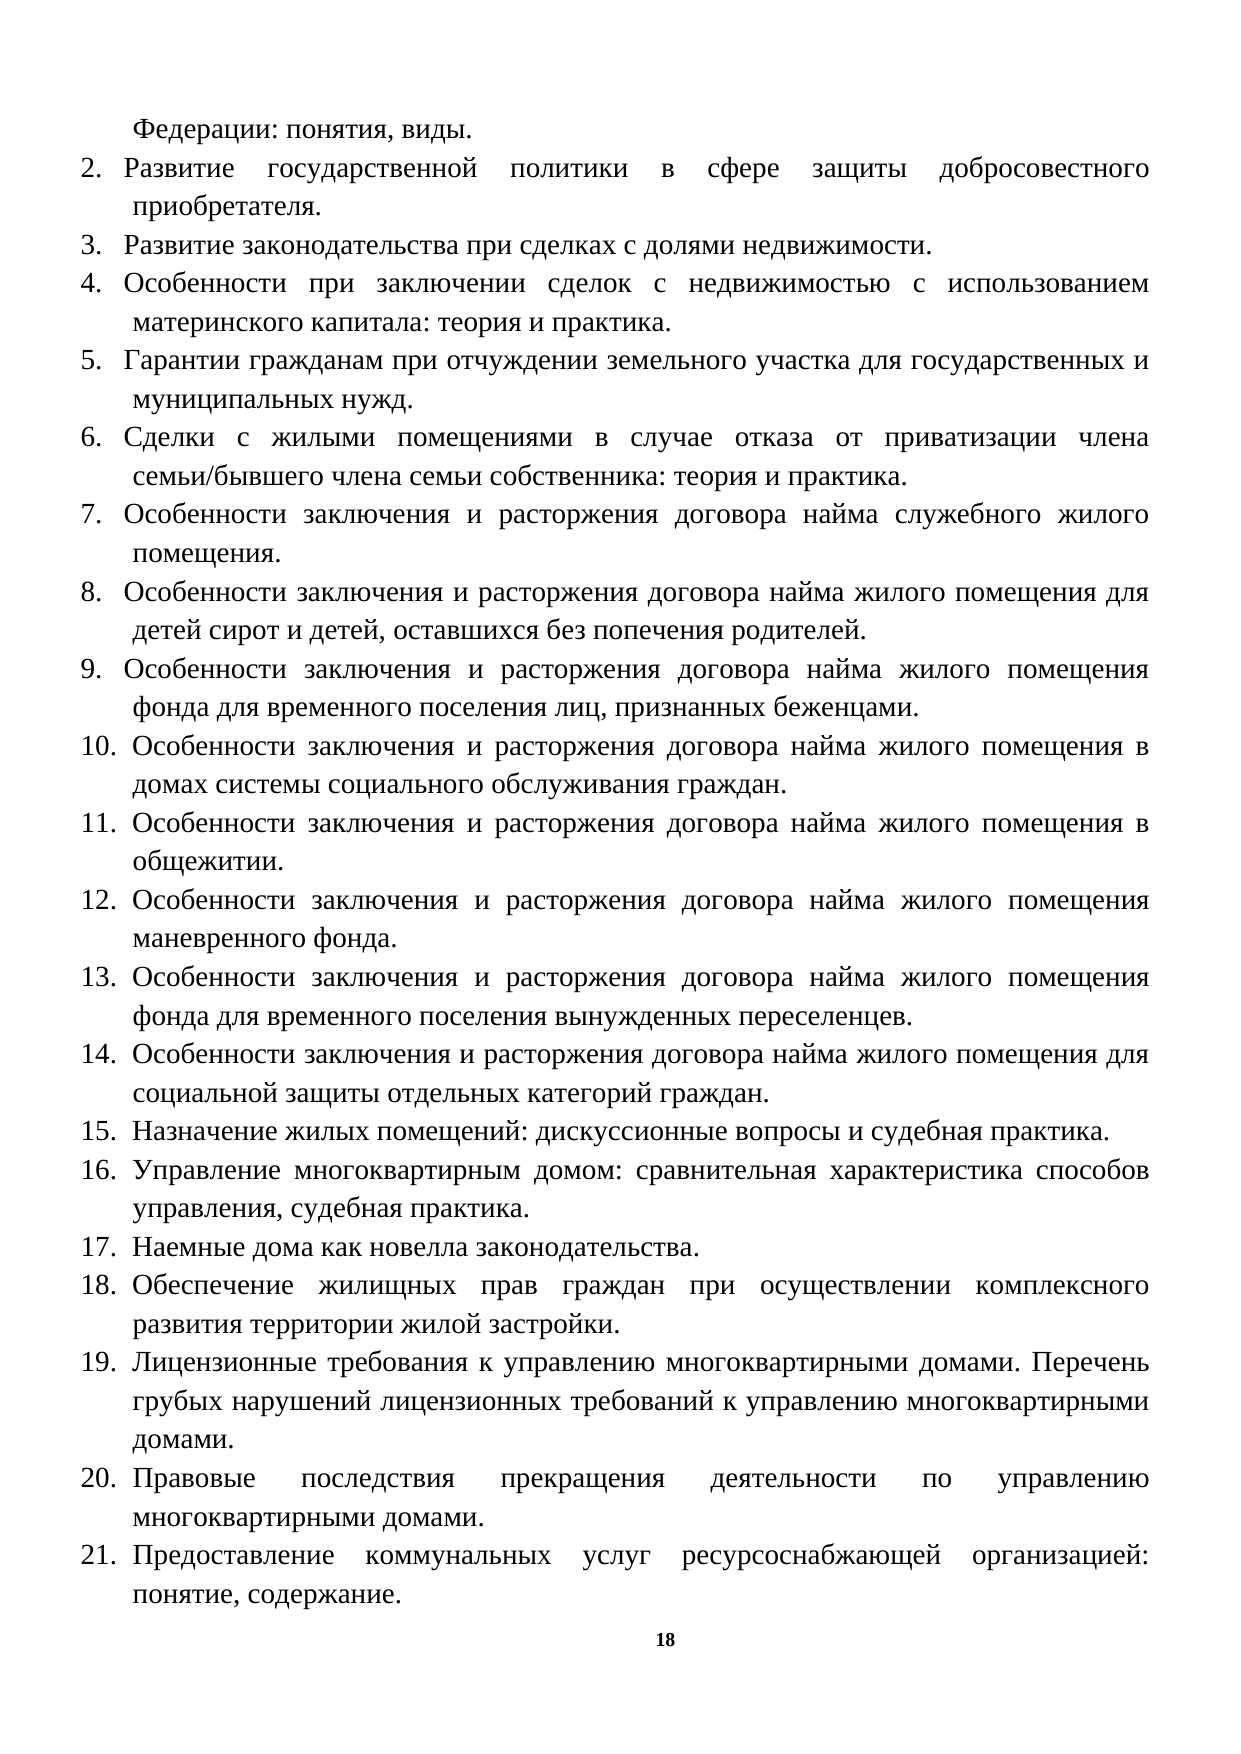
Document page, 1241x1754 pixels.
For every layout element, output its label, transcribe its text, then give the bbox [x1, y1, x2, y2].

list Особенности заключения и расторжения договора найма жилого помещения маневренного фонда. [80, 878, 1150, 956]
list Предоставление коммунальных услуг ресурсоснабжающей организацией: понятие, содержание. [80, 1534, 1150, 1611]
list Сделки с жилыми помещениями в случае отказа от приватизации члена семьи/бывшего члена семьи собственника: теория и практика. [80, 416, 1150, 493]
list Назначение жилых помещений: дискуссионные вопросы и судебная практика. [80, 1110, 1204, 1148]
list Наемные дома как новелла законодательства. [80, 1225, 1204, 1264]
list Развитие государственной политики в сфере защиты добросовестного приобретателя. [80, 146, 1150, 223]
list Гарантии гражданам при отчуждении земельного участка для государственных и муниципальных нужд. [80, 339, 1150, 416]
list Особенности заключения и расторжения договора найма жилого помещения в домах системы социального обслуживания граждан. [80, 724, 1150, 801]
list Развитие законодательства при сделках с долями недвижимости. [80, 223, 1204, 262]
list Правовые последствия прекращения деятельности по управлению многоквартирными домами. [80, 1457, 1150, 1534]
list Особенности при заключении сделок с недвижимостью с использованием материнского капитала: теория и практика. [80, 262, 1150, 339]
list Особенности заключения и расторжения договора найма жилого помещения фонда для временного поселения вынужденных переселенцев. [80, 956, 1150, 1033]
text Федерации: понятия, виды. [132, 108, 1204, 146]
list Управление многоквартирным домом: сравнительная характеристика способов управления, судебная практика. [80, 1148, 1150, 1225]
list Обеспечение жилищных прав граждан при осуществлении комплексного развития территории жилой застройки. [80, 1264, 1150, 1341]
list Лицензионные требования к управлению многоквартирными домами. Перечень грубых нарушений лицензионных требований к управлению многоквартирными домами. [80, 1341, 1150, 1457]
list Особенности заключения и расторжения договора найма служебного жилого помещения. [80, 493, 1150, 570]
list Особенности заключения и расторжения договора найма жилого помещения для детей сирот и детей, оставшихся без попечения родителей. [80, 570, 1150, 647]
list Особенности заключения и расторжения договора найма жилого помещения в общежитии. [80, 801, 1150, 878]
text 18 [655, 1631, 1159, 1650]
list Особенности заключения и расторжения договора найма жилого помещения для социальной защиты отдельных категорий граждан. [80, 1033, 1150, 1110]
list Особенности заключения и расторжения договора найма жилого помещения фонда для временного поселения лиц, признанных беженцами. [80, 647, 1150, 724]
